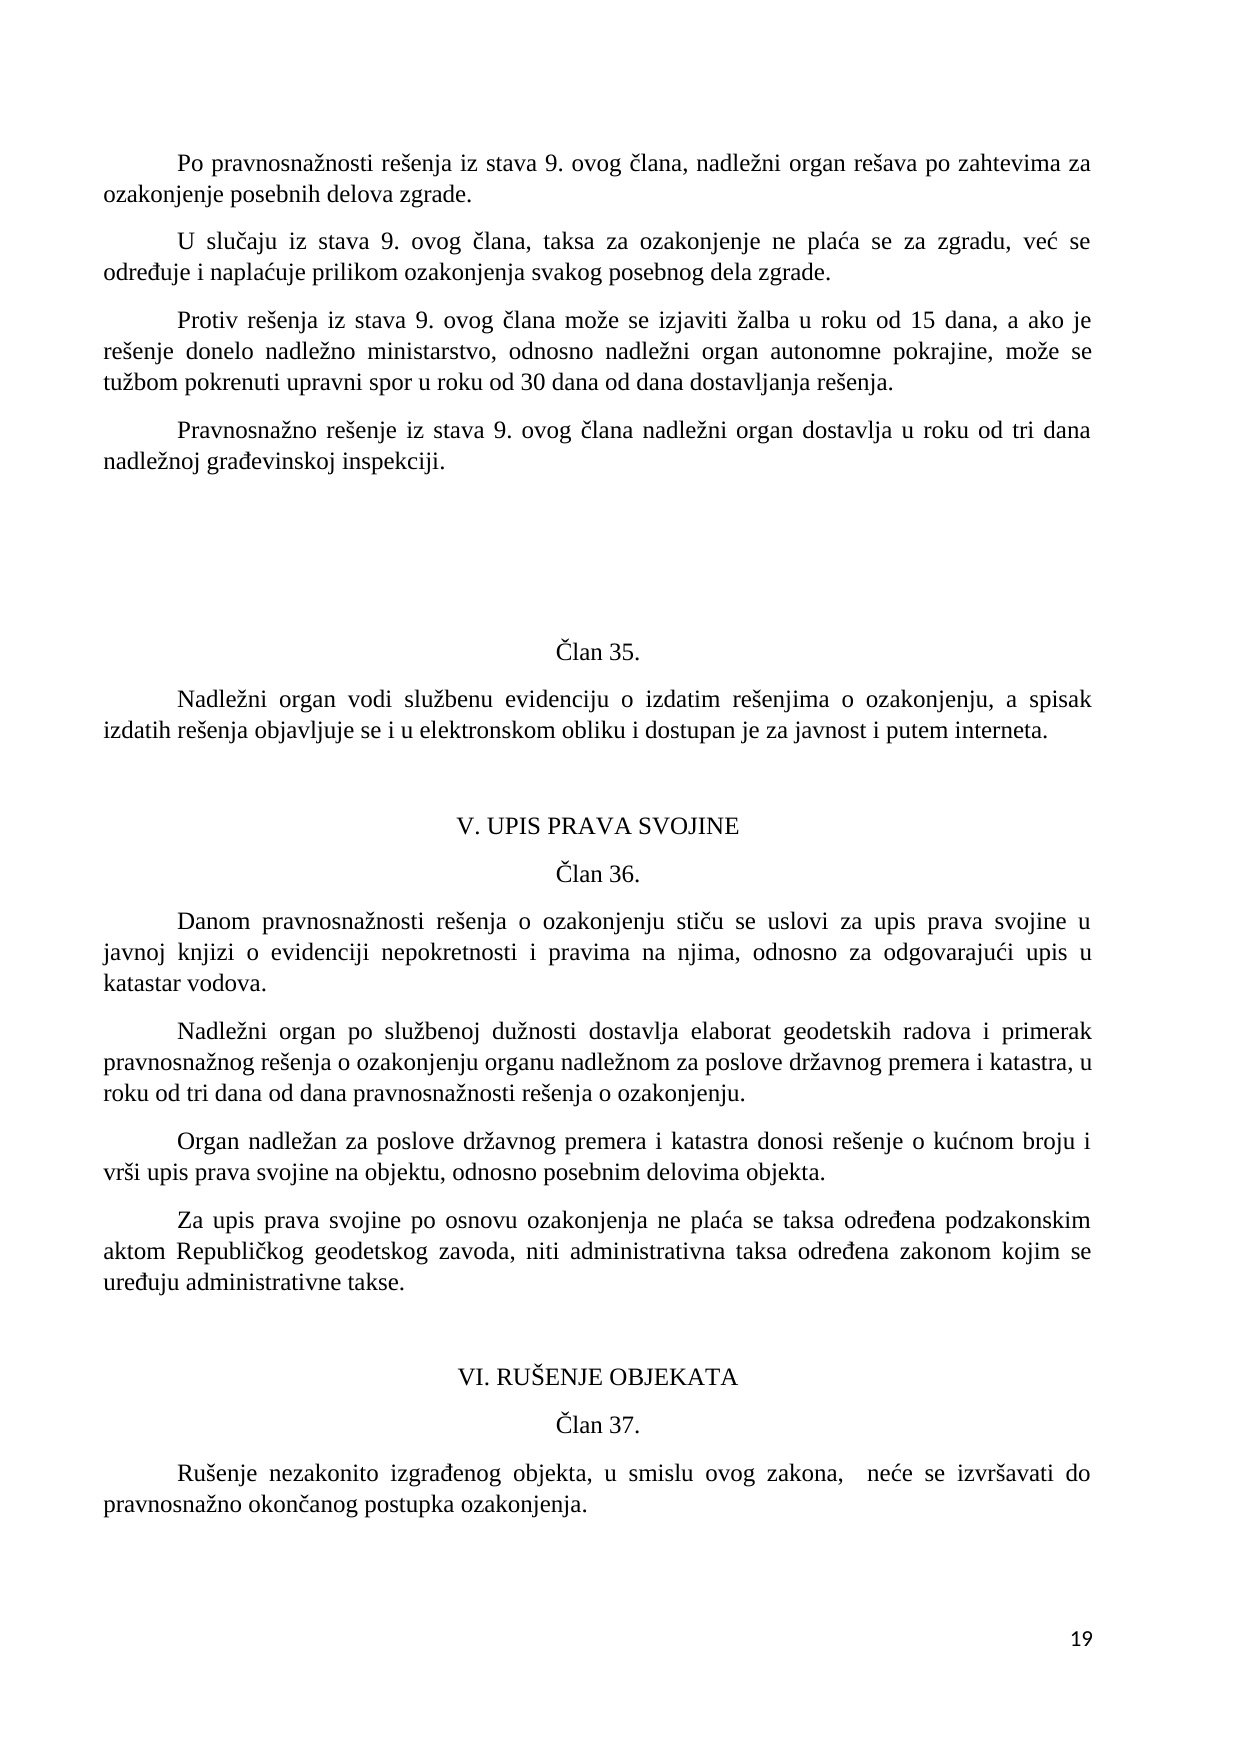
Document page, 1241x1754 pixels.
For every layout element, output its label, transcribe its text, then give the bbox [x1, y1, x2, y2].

text Član 35. [103, 637, 1093, 666]
text Protiv rešenja iz stava 9. ovog člana može se izjaviti žalba u roku od 15 dana, a ako je rešenje donelo nadležno ministarstvo, odnosno nadležni organ autonomne pokrajine, može se tužbom pokrenuti upravni spor u roku od 30 dana od dana dostavljanja rešenja. [103, 305, 1093, 396]
text VI. RUŠENJE OBJEKATA [103, 1362, 1093, 1391]
text V. UPIS PRAVA SVOJINE [103, 811, 1093, 840]
text Član 36. [103, 859, 1093, 887]
text Pravnosnažno rešenje iz stava 9. ovog člana nadležni organ dostavlja u roku od tri dana nadležnoj građevinskoj inspekciji. [103, 415, 1093, 475]
text Organ nadležan za poslove državnog premera i katastra donosi rešenje o kućnom broju i vrši upis prava svojine na objektu, odnosno posebnim delovima objekta. [103, 1126, 1093, 1186]
text Po pravnosnažnosti rešenja iz stava 9. ovog člana, nadležni organ rešava po zahtevima za ozakonjenje posebnih delova zgrade. [103, 148, 1093, 207]
text Član 37. [103, 1410, 1093, 1439]
text Za upis prava svojine po osnovu ozakonjenja ne plaća se taksa određena podzakonskim aktom Republičkog geodetskog zavoda, niti administrativna taksa određena zakonom kojim se uređuju administrativne takse. [103, 1205, 1093, 1296]
text Nadležni organ vodi službenu evidenciju o izdatim rešenjima o ozakonjenju, a spisak izdatih rešenja objavljuje se i u elektronskom obliku i dostupan je za javnost i putem interneta. [103, 684, 1093, 744]
text Danom pravnosnažnosti rešenja o ozakonjenju stiču se uslovi za upis prava svojine u javnoj knjizi o evidenciji nepokretnosti i pravima na njima, odnosno za odgovarajući upis u katastar vodova. [103, 906, 1093, 997]
text Nadležni organ po službenoj dužnosti dostavlja elaborat geodetskih radova i primerak pravnosnažnog rešenja o ozakonjenju organu nadležnom za poslove državnog premera i katastra, u roku od tri dana od dana pravnosnažnosti rešenja o ozakonjenju. [103, 1016, 1093, 1107]
text Rušenje nezakonito izgrađenog objekta, u smislu ovog zakona, neće se izvršavati do pravnosnažno okončanog postupka ozakonjenja. [103, 1458, 1093, 1517]
text U slučaju iz stava 9. ovog člana, taksa za ozakonjenje ne plaća se za zgradu, već se određuje i naplaćuje prilikom ozakonjenja svakog posebnog dela zgrade. [103, 226, 1093, 286]
